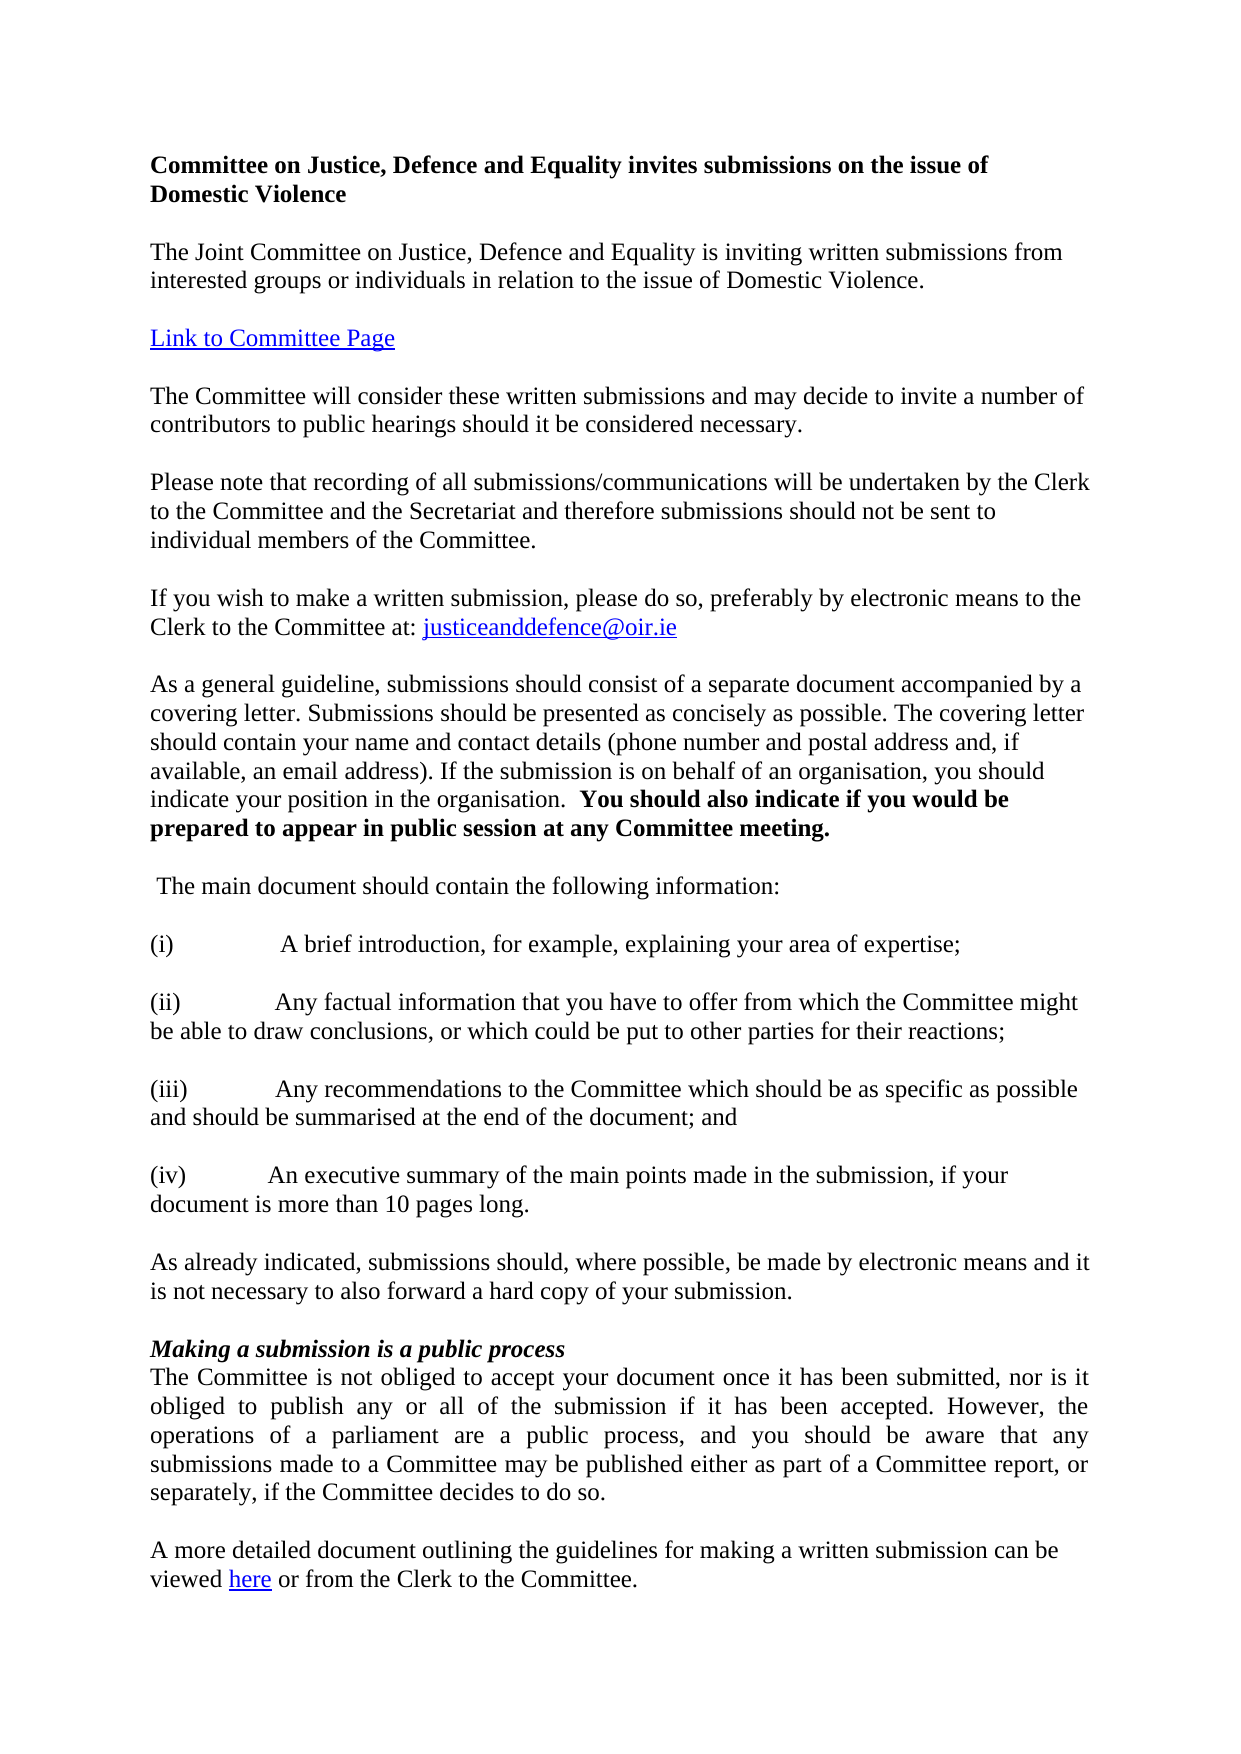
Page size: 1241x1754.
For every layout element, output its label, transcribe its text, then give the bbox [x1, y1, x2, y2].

text A more detailed document outlining the guidelines for making a written submission can be viewed here or from the Clerk to the Committee. [150, 1535, 1090, 1593]
text Please note that recording of all submissions/communications will be undertaken by the Clerk to the Committee and the Secretariat and therefore submissions should not be sent to individual members of the Committee. [150, 467, 1090, 554]
text The main document should contain the following information: [150, 871, 1090, 900]
text Committee on Justice, Defence and Equality invites submissions on the issue of Domestic Violence [150, 150, 1090, 207]
text (i) A brief introduction, for example, explaining your area of expertise; [150, 929, 1090, 958]
text Making a submission is a public process [150, 1334, 1090, 1362]
text The Committee is not obliged to accept your document once it has been submitted, nor is it obliged to publish any or all of the submission if it has been accepted. However, the operations of a parliament are a public process, and you should be aware that any submissions made to a Committee may be published either as part of a Committee report, or separately, if the Committee decides to do so. [150, 1362, 1090, 1506]
text (iii) Any recommendations to the Committee which should be as specific as possible and should be summarised at the end of the document; and [150, 1074, 1090, 1131]
text If you wish to make a written submission, please do so, preferably by electronic means to the Clerk to the Committee at: justiceanddefence@oir.ie [150, 583, 1090, 640]
text (iv) An executive summary of the main points made in the submission, if your document is more than 10 pages long. [150, 1160, 1090, 1218]
text Link to Committee Page The Committee will consider these written submissions and may decide to invite a number of contributors to public hearings should it be considered necessary. [150, 323, 1090, 438]
text As a general guideline, submissions should consist of a separate document accompanied by a covering letter. Submissions should be presented as concisely as possible. The covering letter should contain your name and contact details (phone number and postal address and, if available, an email address). If the submission is on behalf of an organisation, you should indicate your position in the organisation. You should also indicate if you would be prepared to appear in public session at any Committee meeting. [150, 669, 1090, 842]
text The Joint Committee on Justice, Defence and Equality is inviting written submissions from interested groups or individuals in relation to the issue of Domestic Violence. [150, 237, 1090, 294]
text (ii) Any factual information that you have to offer from which the Committee might be able to draw conclusions, or which could be put to other parties for their reactions; [150, 987, 1090, 1044]
text As already indicated, submissions should, where possible, be made by electronic means and it is not necessary to also forward a hard copy of your submission. [150, 1247, 1090, 1304]
